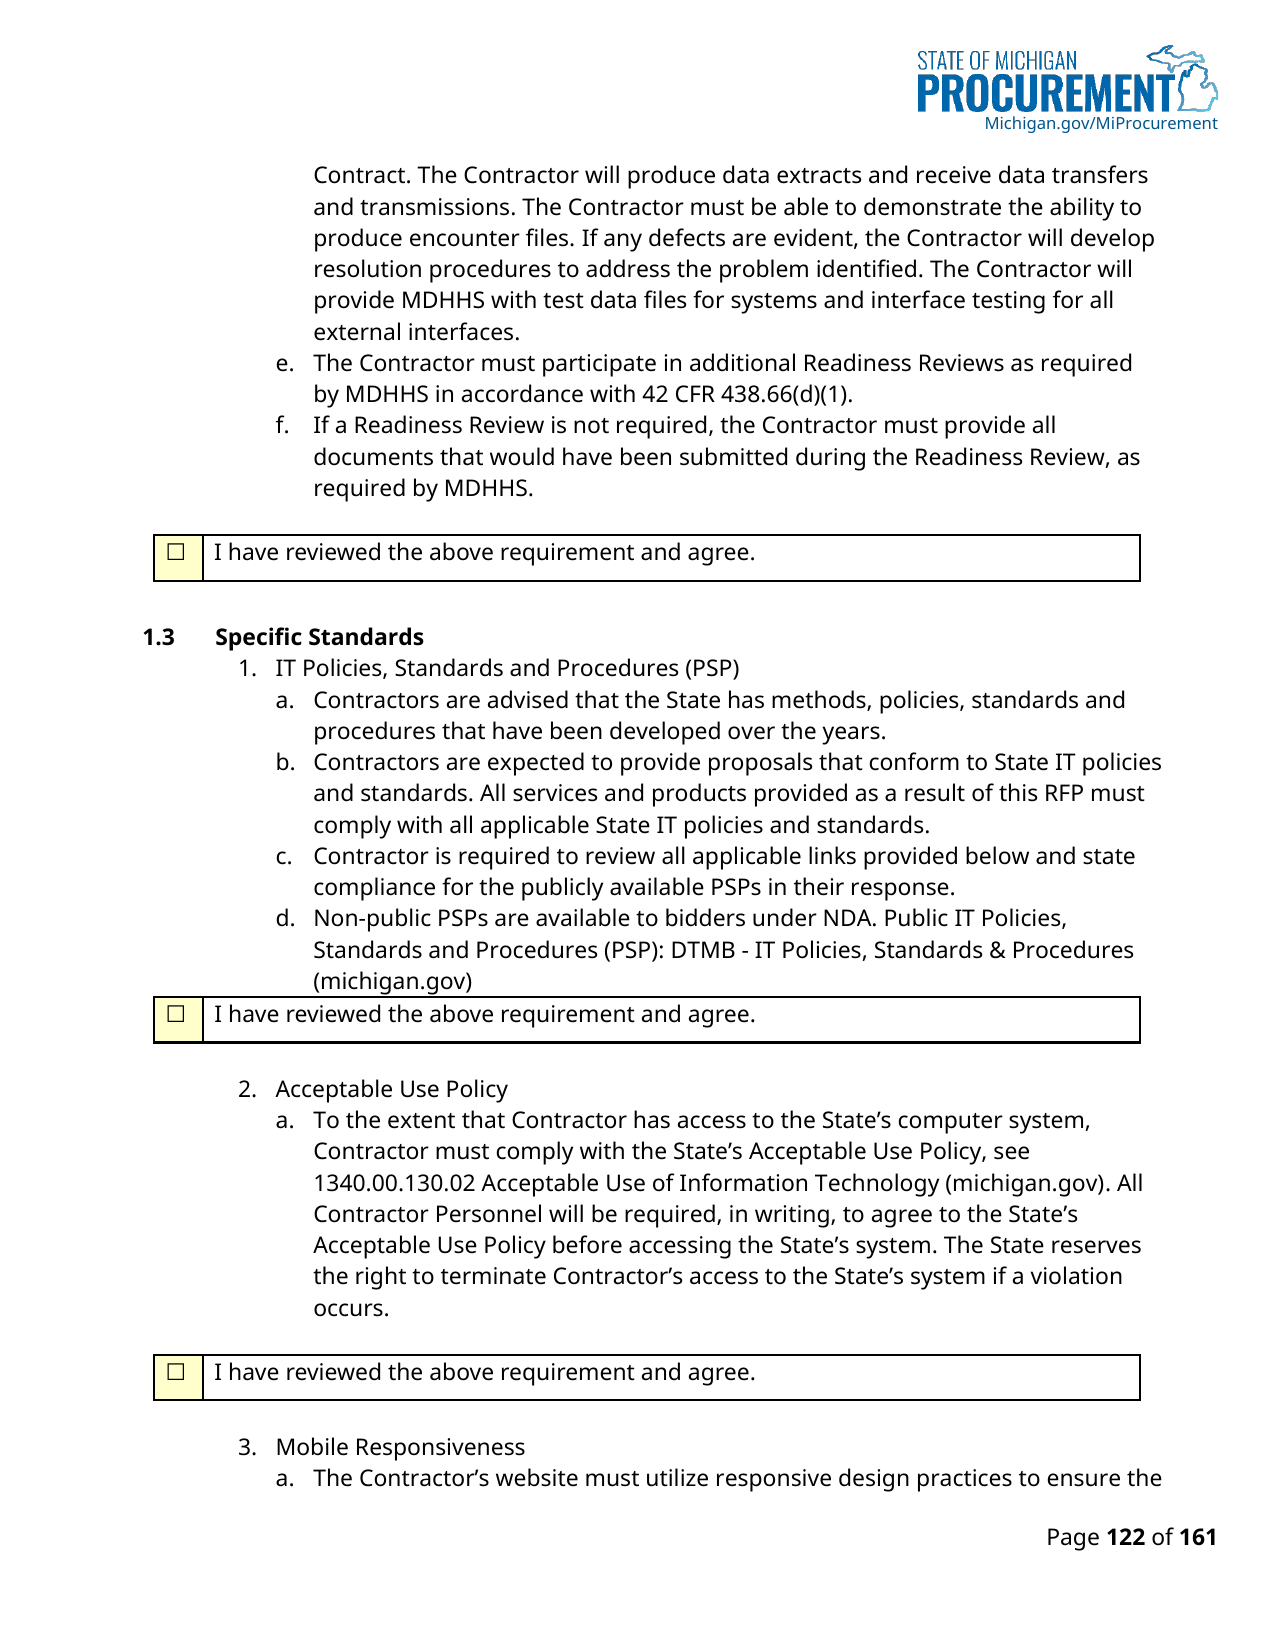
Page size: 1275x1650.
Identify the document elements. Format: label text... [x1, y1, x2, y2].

list Mobile Responsiveness [238, 1431, 1164, 1462]
list Acceptable Use Policy [238, 1073, 1164, 1104]
table_header I have reviewed the above requirement and agree. [204, 536, 1139, 579]
table_header [155, 1356, 202, 1399]
list Contractors are expected to provide proposals that conform to State IT policies and standards. All services and products provided as a result of this RFP must comply with all applicable State IT policies and standards. [275, 746, 1164, 840]
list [275, 1462, 1164, 1493]
list Contractor is required to review all applicable links provided below and state compliance for the publicly available PSPs in their response. [275, 840, 1164, 902]
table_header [204, 1356, 1139, 1399]
table_header [155, 998, 202, 1041]
list Contractors are advised that the State has methods, policies, standards and procedures that have been developed over the years. [275, 684, 1164, 746]
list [275, 159, 1164, 347]
list If a Readiness Review is not required, the Contractor must provide all documents that would have been submitted during the Readiness Review, as required by MDHHS. [275, 409, 1164, 503]
list Non-public PSPs are available to bidders under NDA. Public IT Policies, Standards and Procedures (PSP): DTMB - IT Policies, Standards & Procedures (michigan.gov) [275, 902, 1164, 996]
subtitle Specific Standards [142, 621, 1164, 652]
table_header [155, 536, 202, 579]
list The Contractor must participate in additional Readiness Reviews as required by MDHHS in accordance with 42 CFR 438.66(d)(1). [275, 347, 1164, 409]
list To the extent that Contractor has access to the State’s computer system, Contractor must comply with the State’s Acceptable Use Policy, see 1340.00.130.02 Acceptable Use of Information Technology (michigan.gov). All Contractor Personnel will be required, in writing, to agree to the State’s Acceptable Use Policy before accessing the State’s system. The State reserves the right to terminate Contractor’s access to the State’s system if a violation occurs. [275, 1104, 1164, 1323]
picture [918, 45, 1219, 112]
table_header I have reviewed the above requirement and agree. [204, 998, 1139, 1041]
list IT Policies, Standards and Procedures (PSP) [238, 652, 1164, 684]
